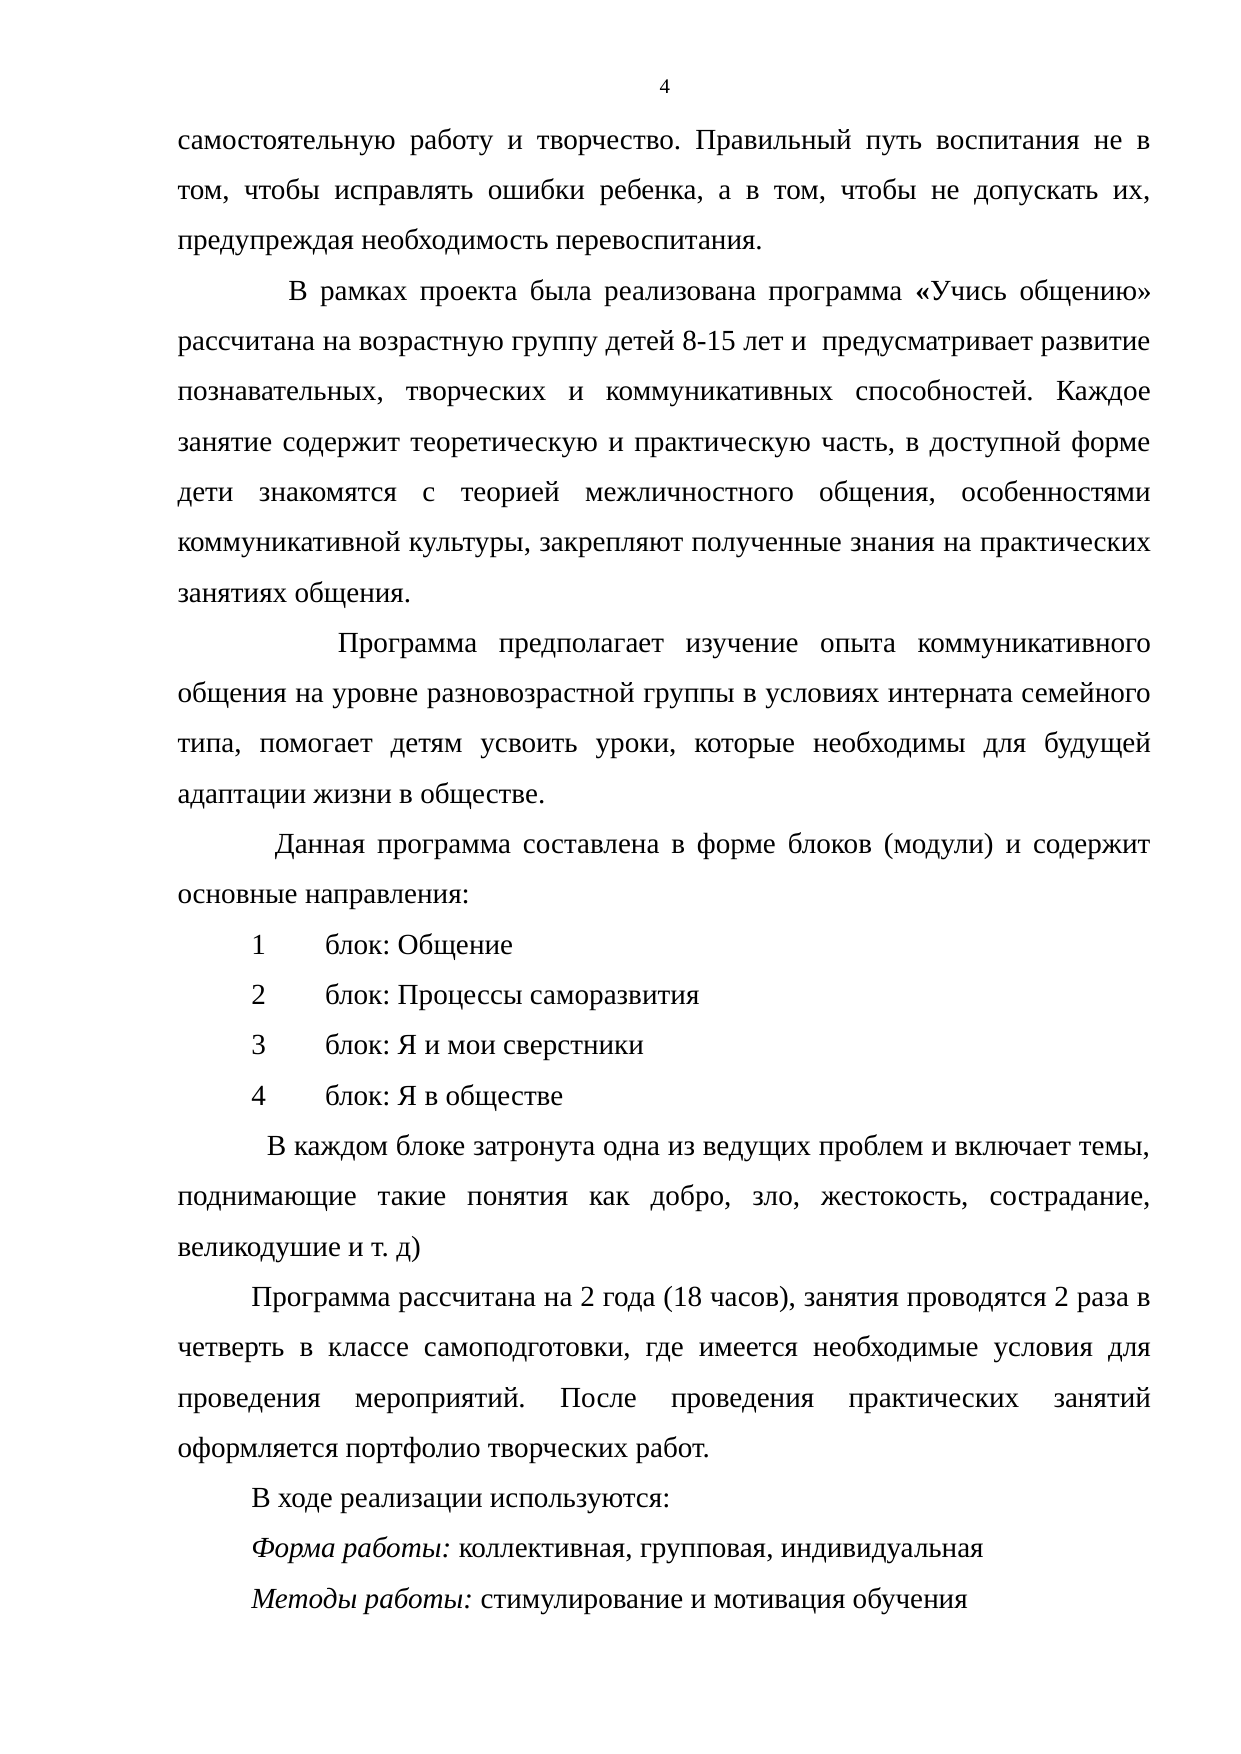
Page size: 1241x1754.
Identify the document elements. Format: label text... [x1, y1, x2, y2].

text Форма работы: коллективная, групповая, индивидуальная [177, 1531, 1152, 1564]
list блок: Процессы саморазвития [177, 977, 1152, 1011]
text Данная программа составлена в форме блоков (модули) и содержит основные направления: [177, 826, 1152, 910]
text В ходе реализации используются: [177, 1480, 1152, 1514]
list блок: Я в обществе [177, 1078, 1152, 1111]
list блок: Я и мои сверстники [177, 1027, 1152, 1061]
text Методы работы: стимулирование и мотивация обучения [177, 1581, 1152, 1614]
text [177, 122, 1152, 256]
text В рамках проекта была реализована программа «Учись общению» рассчитана на возрастную группу детей 8-15 лет и предусматривает развитие познавательных, творческих и коммуникативных способностей. Каждое занятие содержит теоретическую и практическую часть, в доступной форме дети знакомятся с теорией межличностного общения, особенностями коммуникативной культуры, закрепляют полученные знания на практических занятиях общения. [177, 273, 1152, 608]
text Программа предполагает изучение опыта коммуникативного общения на уровне разновозрастной группы в условиях интерната семейного типа, помогает детям усвоить уроки, которые необходимы для будущей адаптации жизни в обществе. [177, 625, 1152, 809]
text В каждом блоке затронута одна из ведущих проблем и включает темы, поднимающие такие понятия как добро, зло, жестокость, сострадание, великодушие и т. д) [177, 1128, 1152, 1262]
list блок: Общение [177, 927, 1152, 960]
text Программа рассчитана на 2 года (18 часов), занятия проводятся 2 раза в четверть в классе самоподготовки, где имеется необходимые условия для проведения мероприятий. После проведения практических занятий оформляется портфолио творческих работ. [177, 1279, 1152, 1463]
